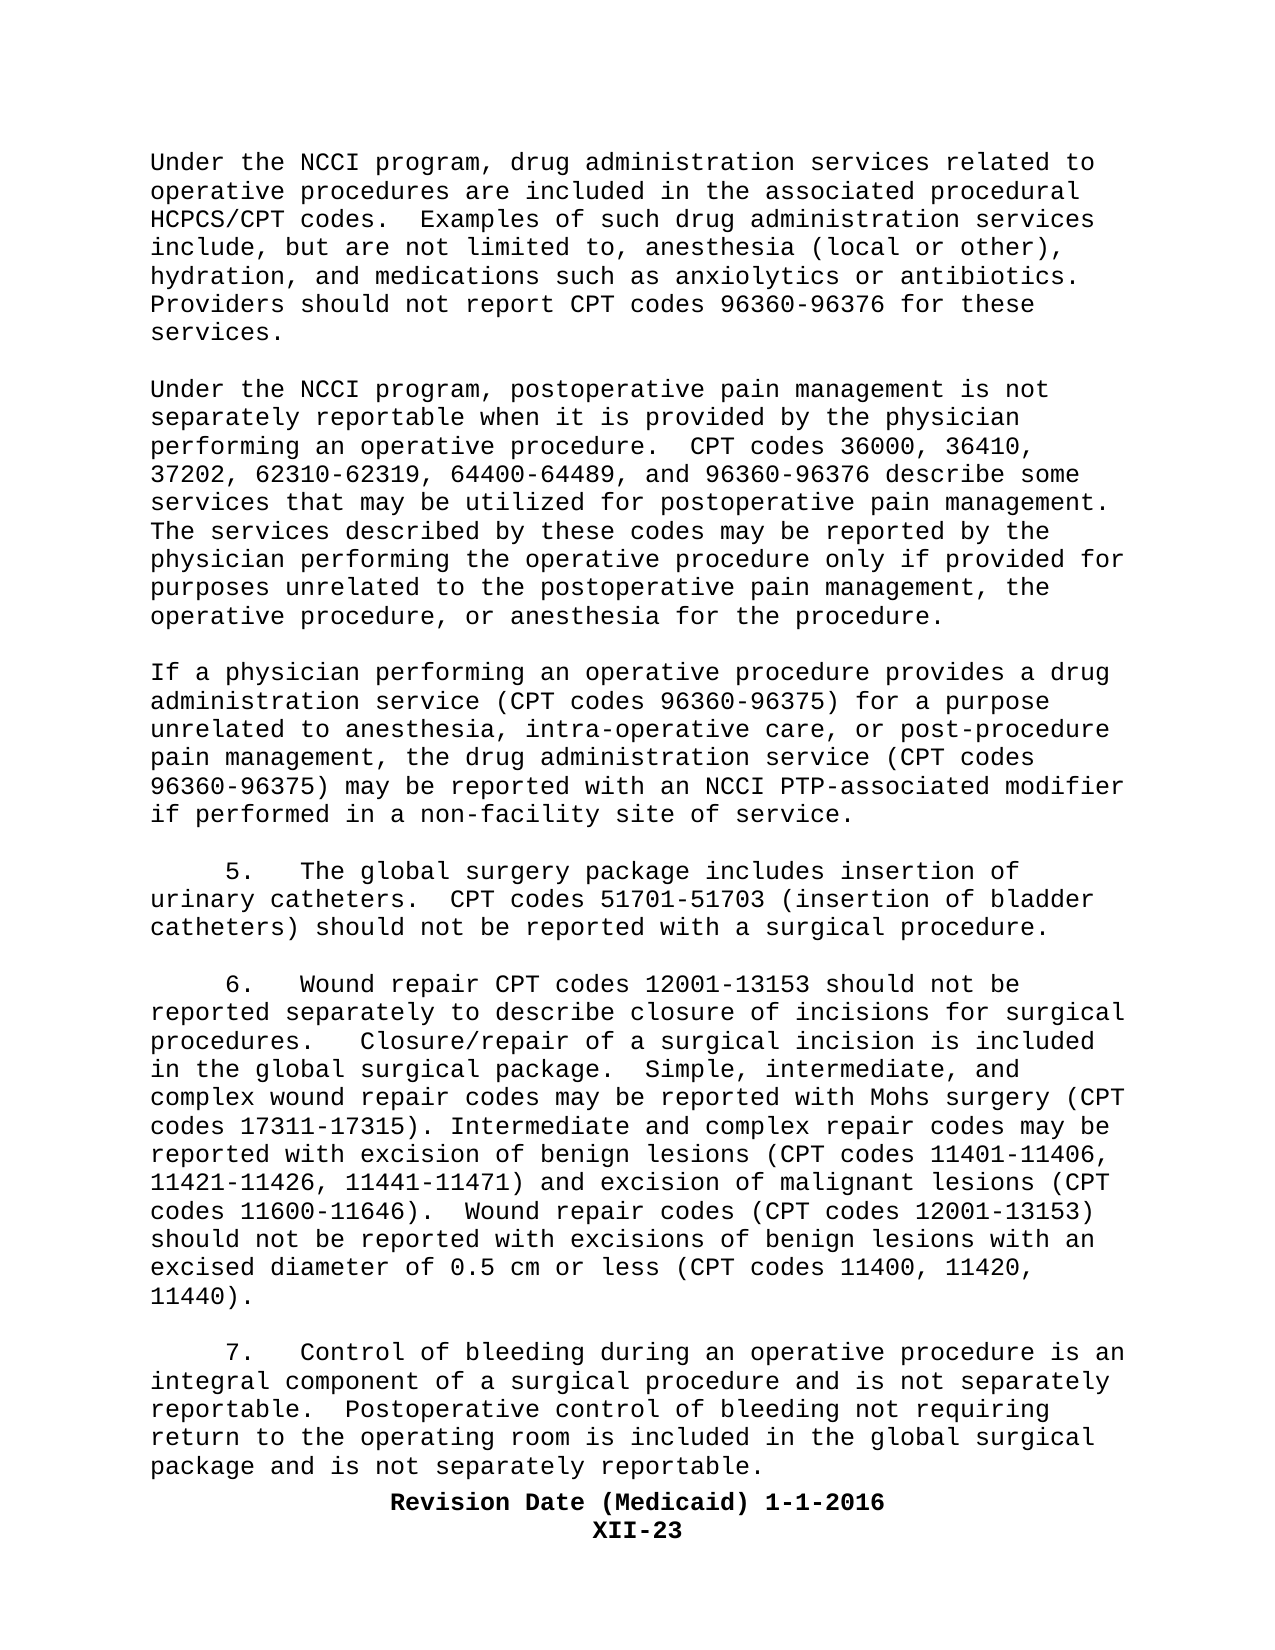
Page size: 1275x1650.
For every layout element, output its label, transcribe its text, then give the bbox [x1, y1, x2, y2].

text If a physician performing an operative procedure provides a drug administration service (CPT codes 96360-96375) for a purpose unrelated to anesthesia, intra-operative care, or post-procedure pain management, the drug administration service (CPT codes 96360-96375) may be reported with an NCCI PTP-associated modifier if performed in a non-facility site of service. [150, 660, 1125, 830]
text Under the NCCI program, postoperative pain management is not separately reportable when it is provided by the physician performing an operative procedure. CPT codes 36000, 36410, 37202, 62310-62319, 64400-64489, and 96360-96376 describe some services that may be utilized for postoperative pain management. The services described by these codes may be reported by the physician performing the operative procedure only if provided for purposes unrelated to the postoperative pain management, the operative procedure, or anesthesia for the procedure. [150, 377, 1125, 632]
list Control of bleeding during an operative procedure is an integral component of a surgical procedure and is not separately reportable. Postoperative control of bleeding not requiring return to the operating room is included in the global surgical package and is not separately reportable. [150, 1340, 1125, 1482]
list The global surgery package includes insertion of urinary catheters. CPT codes 51701-51703 (insertion of bladder catheters) should not be reported with a surgical procedure. [150, 858, 1125, 943]
list Wound repair CPT codes 12001-13153 should not be reported separately to describe closure of incisions for surgical procedures. Closure/repair of a surgical incision is included in the global surgical package. Simple, intermediate, and complex wound repair codes may be reported with Mohs surgery (CPT codes 17311-17315). Intermediate and complex repair codes may be reported with excision of benign lesions (CPT codes 11401-11406, 11421-11426, 11441-11471) and excision of malignant lesions (CPT codes 11600-11646). Wound repair codes (CPT codes 12001-13153) should not be reported with excisions of benign lesions with an excised diameter of 0.5 cm or less (CPT codes 11400, 11420, 11440). [150, 972, 1125, 1312]
text Under the NCCI program, drug administration services related to operative procedures are included in the associated procedural HCPCS/CPT codes. Examples of such drug administration services include, but are not limited to, anesthesia (local or other), hydration, and medications such as anxiolytics or antibiotics. Providers should not report CPT codes 96360-96376 for these services. [150, 150, 1125, 348]
